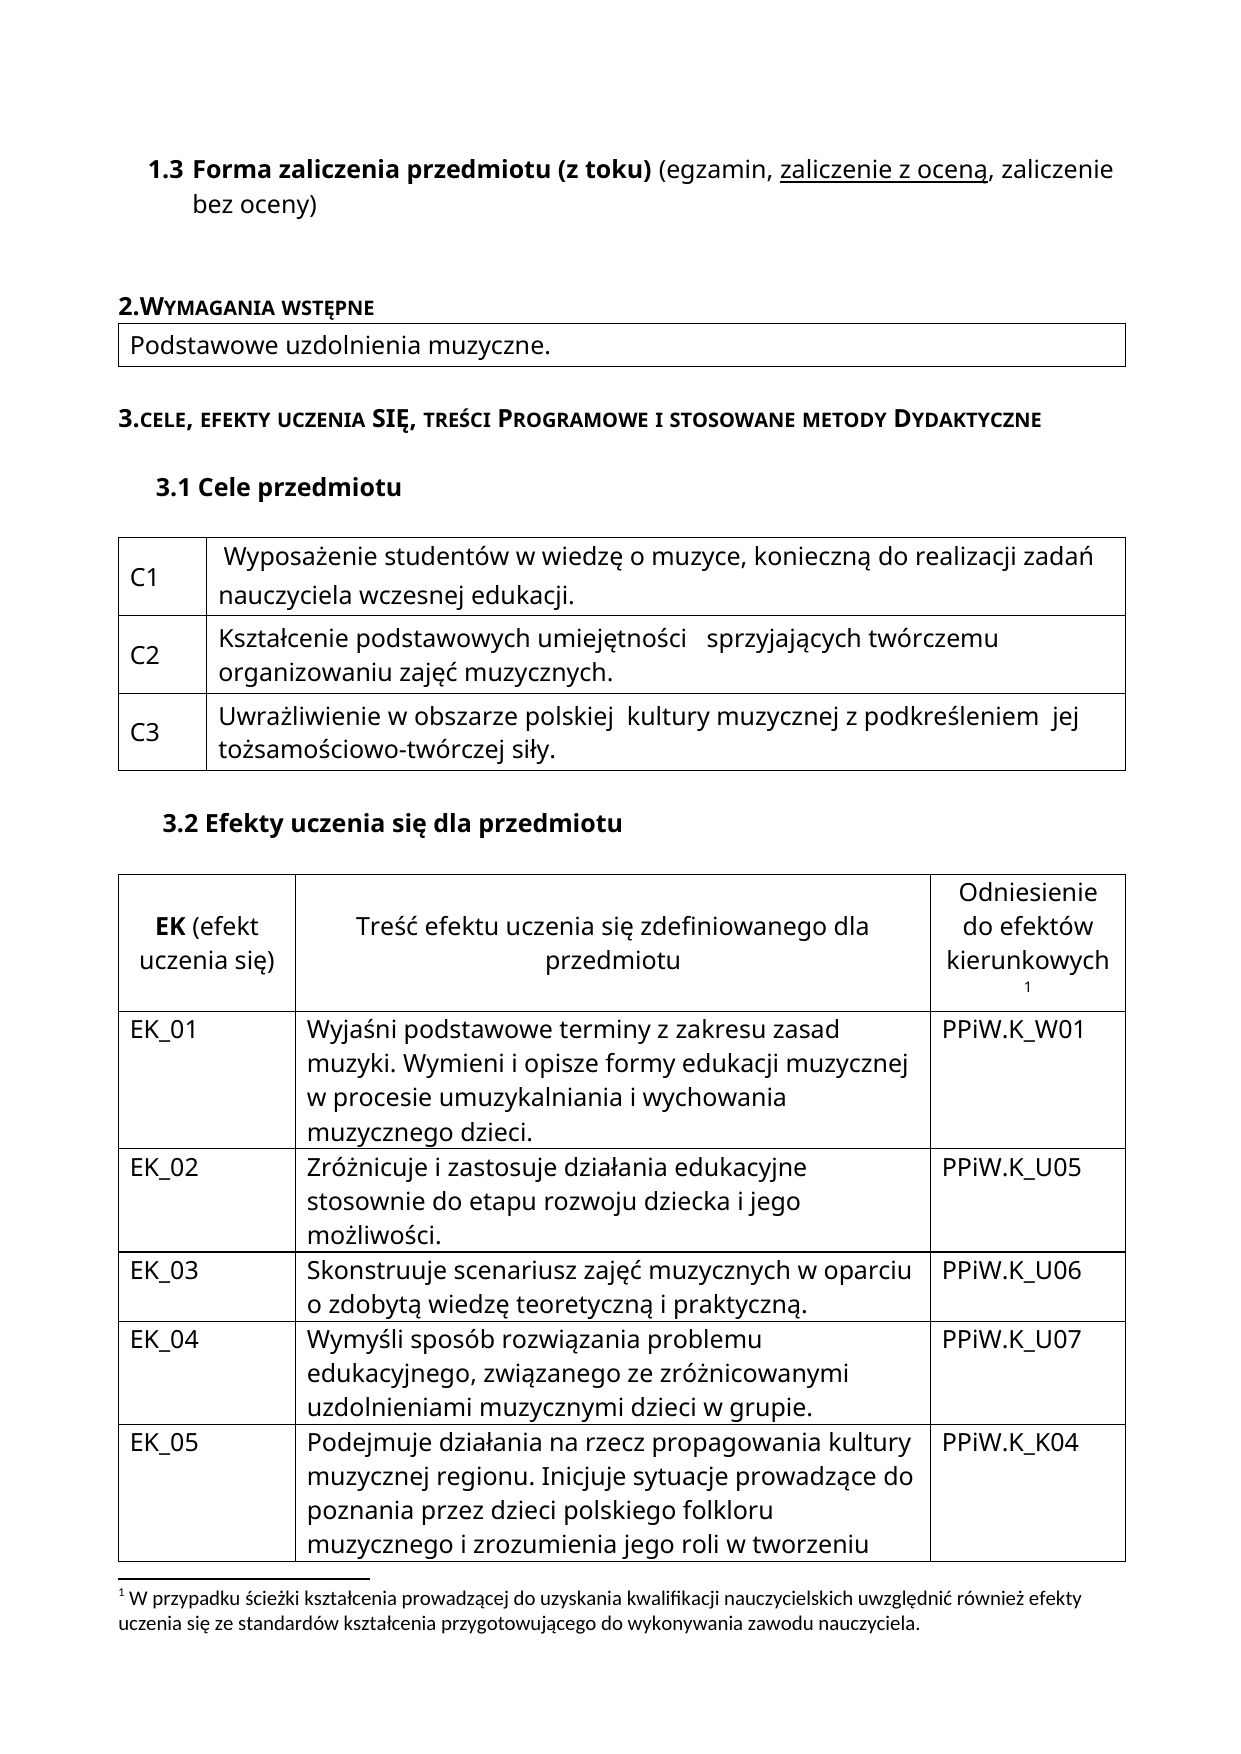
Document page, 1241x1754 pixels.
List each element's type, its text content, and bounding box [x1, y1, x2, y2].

table_cell EK_01 [119, 1012, 295, 1148]
table_cell EK_05 [119, 1425, 295, 1561]
text 3.2 Efekty uczenia się dla przedmiotu [162, 806, 1122, 839]
table_header Odniesienie do efektów kierunkowych [931, 875, 1125, 1011]
text 2.Wymagania wstępne [118, 288, 1122, 322]
table_header Wyposażenie studentów w wiedzę o muzyce, konieczną do realizacji zadań nauczyciela wczesnej edukacji. [207, 538, 1125, 615]
table_cell C3 [119, 694, 206, 770]
table_cell PPiW.K_U05 [931, 1149, 1125, 1251]
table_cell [296, 1425, 930, 1561]
table_cell C2 [119, 616, 206, 693]
table_cell Zróżnicuje i zastosuje działania edukacyjne stosownie do etapu rozwoju dziecka i jego możliwości. [296, 1149, 930, 1251]
table_cell EK_04 [119, 1322, 295, 1424]
table_cell EK_02 [119, 1149, 295, 1251]
text 3.cele, efekty uczenia SIĘ, treści Programowe i stosowane metody Dydaktyczne [118, 401, 1122, 435]
table_cell Skonstruuje scenariusz zajęć muzycznych w oparciu o zdobytą wiedzę teoretyczną i praktyczną. [296, 1253, 930, 1321]
table_cell Wymyśli sposób rozwiązania problemu edukacyjnego, związanego ze zróżnicowanymi uzdolnieniami muzycznymi dzieci w grupie. [296, 1322, 930, 1424]
table_cell Uwrażliwienie w obszarze polskiej kultury muzycznej z podkreśleniem jej tożsamościowo-twórczej siły. [207, 694, 1125, 770]
table_header Treść efektu uczenia się zdefiniowanego dla przedmiotu [296, 875, 930, 1011]
table_cell Wyjaśni podstawowe terminy z zakresu zasad muzyki. Wymieni i opisze formy edukacji muzycznej w procesie umuzykalniania i wychowania muzycznego dzieci. [296, 1012, 930, 1148]
table_header C1 [119, 538, 206, 615]
table_cell PPiW.K_K04 [931, 1425, 1125, 1561]
table_cell EK_03 [119, 1253, 295, 1321]
table_header EK (efekt uczenia się) [119, 875, 295, 1011]
table_header Podstawowe uzdolnienia muzyczne. [119, 324, 1125, 366]
table_cell Kształcenie podstawowych umiejętności sprzyjających twórczemu organizowaniu zajęć muzycznych. [207, 616, 1125, 693]
table_cell PPiW.K_W01 [931, 1012, 1125, 1148]
table_cell PPiW.K_U06 [931, 1253, 1125, 1321]
text 1.3 Forma zaliczenia przedmiotu (z toku) (egzamin, zaliczenie z oceną, zaliczenie bez oceny) [148, 152, 1122, 220]
table_cell PPiW.K_U07 [931, 1322, 1125, 1424]
text 3.1 Cele przedmiotu [156, 469, 1122, 503]
